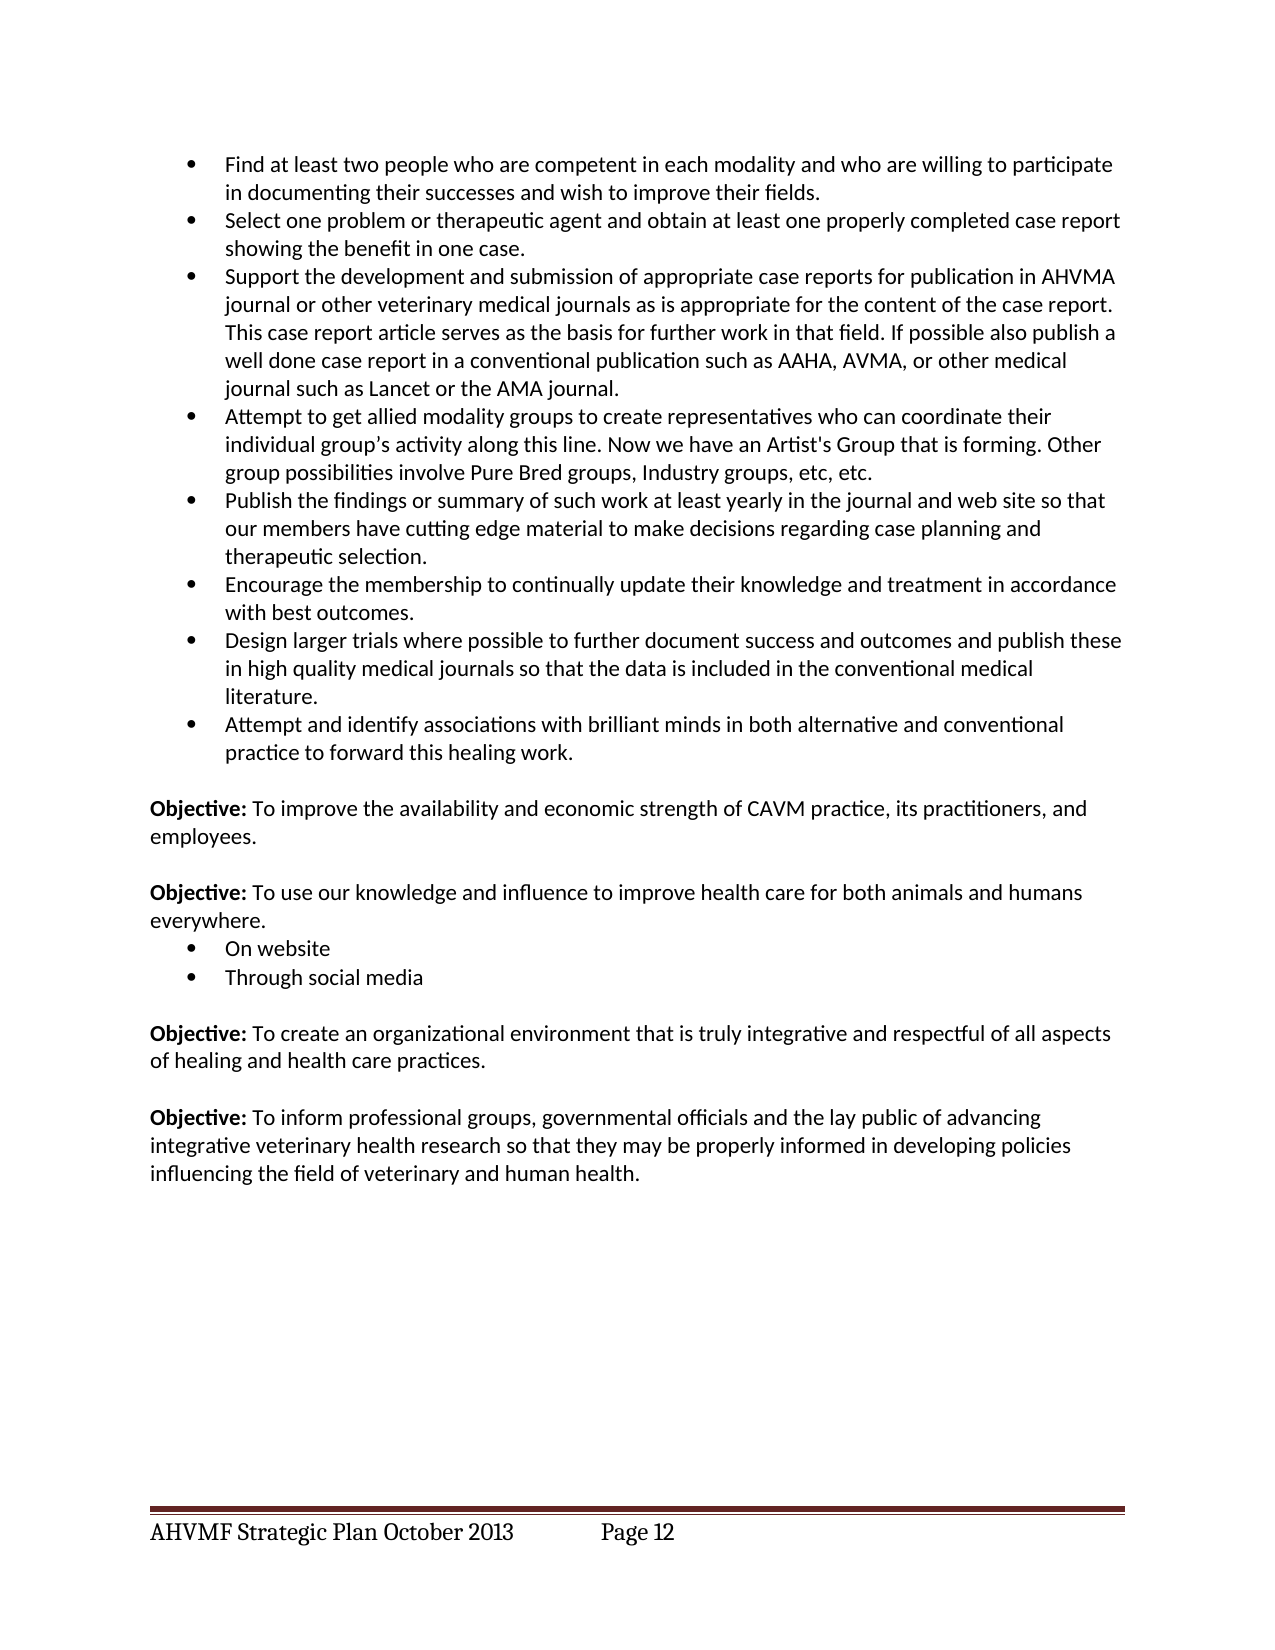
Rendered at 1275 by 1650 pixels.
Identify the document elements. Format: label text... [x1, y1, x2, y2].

list Attempt and identify associations with brilliant minds in both alternative and conventional practice to forward this healing work. [187, 710, 1125, 766]
text Objective: To improve the availability and economic strength of CAVM practice, its practitioners, and employees. [150, 794, 1125, 851]
list On website [187, 934, 1125, 963]
list Support the development and submission of appropriate case reports for publication in AHVMA journal or other veterinary medical journals as is appropriate for the content of the case report. This case report article serves as the basis for further work in that field. If possible also publish a well done case report in a conventional publication such as AAHA, AVMA, or other medical journal such as Lancet or the AMA journal. [187, 262, 1125, 402]
list Encourage the membership to continually update their knowledge and treatment in accordance with best outcomes. [187, 570, 1125, 626]
list Through social media [187, 963, 1125, 991]
list Select one problem or therapeutic agent and obtain at least one properly completed case report showing the benefit in one case. [187, 206, 1125, 262]
list Publish the findings or summary of such work at least yearly in the journal and web site so that our members have cutting edge material to make decisions regarding case planning and therapeutic selection. [187, 486, 1125, 570]
list Design larger trials where possible to further document success and outcomes and publish these in high quality medical journals so that the data is included in the conventional medical literature. [187, 626, 1125, 710]
text Objective: To use our knowledge and influence to improve health care for both animals and humans everywhere. [150, 878, 1125, 934]
text Objective: To inform professional groups, governmental officials and the lay public of advancing integrative veterinary health research so that they may be properly informed in developing policies influencing the field of veterinary and human health. [150, 1103, 1125, 1187]
list Attempt to get allied modality groups to create representatives who can coordinate their individual group’s activity along this line. Now we have an Artist's Group that is forming. Other group possibilities involve Pure Bred groups, Industry groups, etc, etc. [187, 402, 1125, 486]
list Find at least two people who are competent in each modality and who are willing to participate in documenting their successes and wish to improve their fields. [187, 150, 1125, 206]
text Objective: To create an organizational environment that is truly integrative and respectful of all aspects of healing and health care practices. [150, 1019, 1125, 1075]
